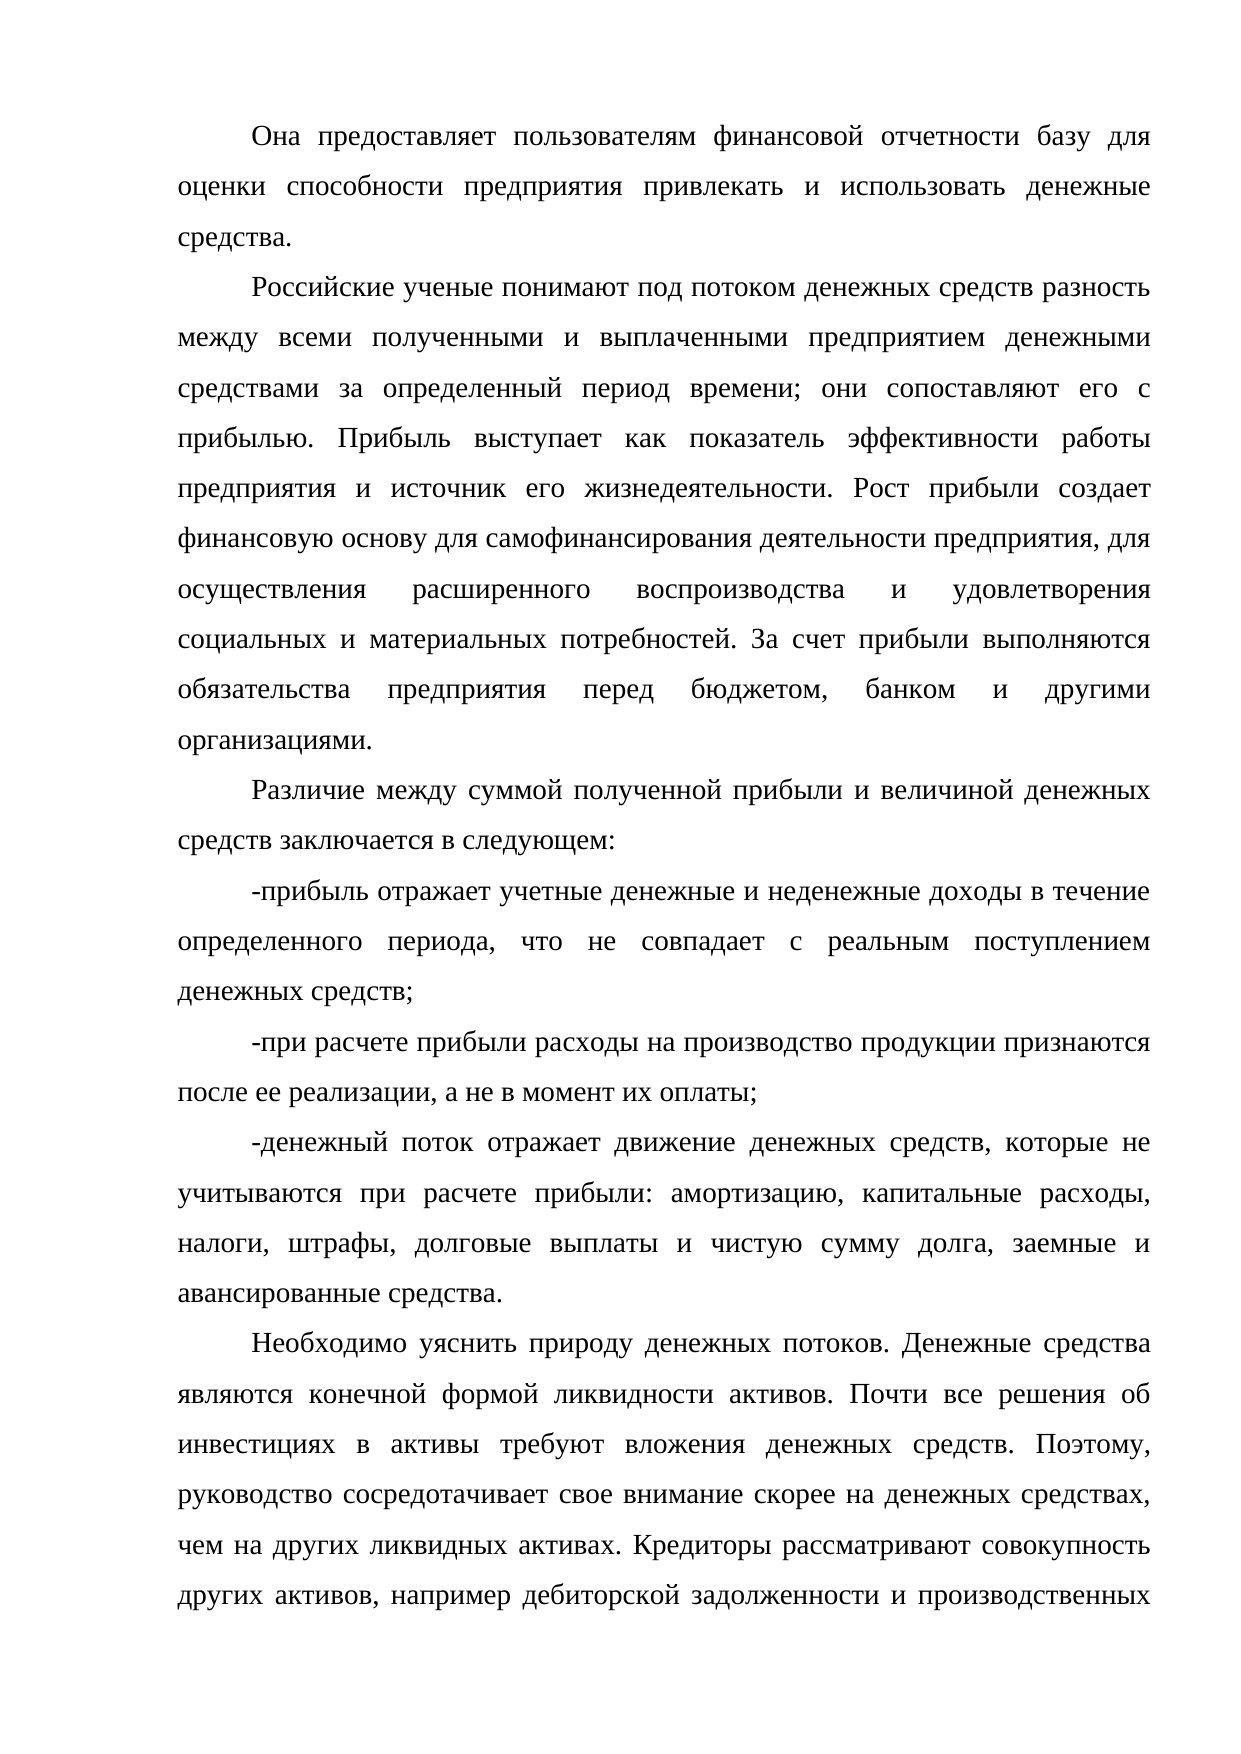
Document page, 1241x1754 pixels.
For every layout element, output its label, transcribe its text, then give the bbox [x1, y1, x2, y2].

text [177, 1326, 1152, 1611]
text Различие между суммой полученной прибыли и величиной денежных средств заключается в следующем: [177, 772, 1152, 856]
text -при расчете прибыли расходы на производство продукции признаются после ее реализации, а не в момент их оплаты; [177, 1024, 1152, 1108]
text Она предоставляет пользователям финансовой отчетности базу для оценки способности предприятия привлекать и использовать денежные средства. [177, 118, 1152, 252]
text Российские ученые понимают под потоком денежных средств разность между всеми полученными и выплаченными предприятием денежными средствами за определенный период времени; они сопоставляют его с прибылью. Прибыль выступает как показатель эффективности работы предприятия и источник его жизнедеятельности. Рост прибыли создает финансовую основу для самофинансирования деятельности предприятия, для осуществления расширенного воспроизводства и удовлетворения социальных и материальных потребностей. За счет прибыли выполняются обязательства предприятия перед бюджетом, банком и другими организациями. [177, 269, 1152, 755]
text -денежный поток отражает движение денежных средств, которые не учитываются при расчете прибыли: амортизацию, капитальные расходы, налоги, штрафы, долговые выплаты и чистую сумму долга, заемные и авансированные средства. [177, 1124, 1152, 1309]
text -прибыль отражает учетные денежные и неденежные доходы в течение определенного периода, что не совпадает с реальным поступлением денежных средств; [177, 873, 1152, 1007]
